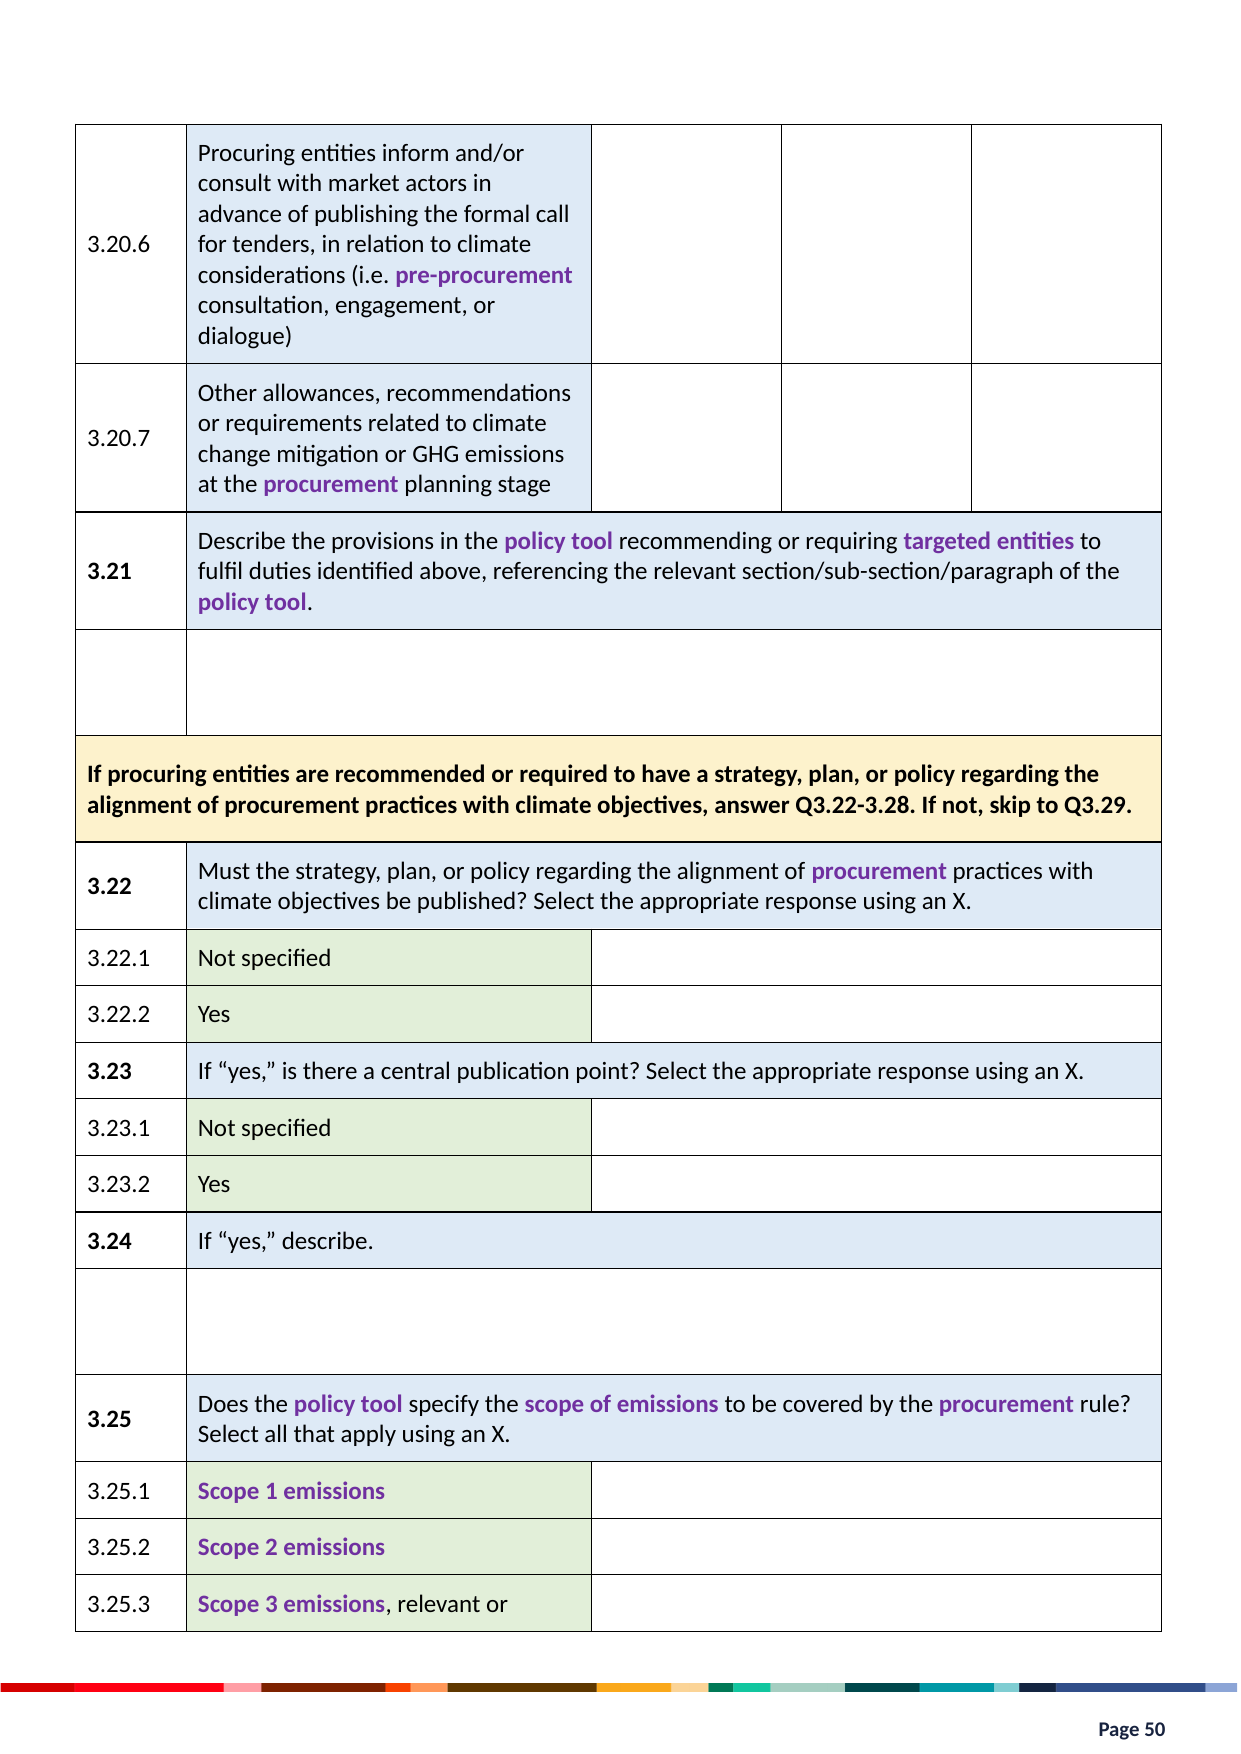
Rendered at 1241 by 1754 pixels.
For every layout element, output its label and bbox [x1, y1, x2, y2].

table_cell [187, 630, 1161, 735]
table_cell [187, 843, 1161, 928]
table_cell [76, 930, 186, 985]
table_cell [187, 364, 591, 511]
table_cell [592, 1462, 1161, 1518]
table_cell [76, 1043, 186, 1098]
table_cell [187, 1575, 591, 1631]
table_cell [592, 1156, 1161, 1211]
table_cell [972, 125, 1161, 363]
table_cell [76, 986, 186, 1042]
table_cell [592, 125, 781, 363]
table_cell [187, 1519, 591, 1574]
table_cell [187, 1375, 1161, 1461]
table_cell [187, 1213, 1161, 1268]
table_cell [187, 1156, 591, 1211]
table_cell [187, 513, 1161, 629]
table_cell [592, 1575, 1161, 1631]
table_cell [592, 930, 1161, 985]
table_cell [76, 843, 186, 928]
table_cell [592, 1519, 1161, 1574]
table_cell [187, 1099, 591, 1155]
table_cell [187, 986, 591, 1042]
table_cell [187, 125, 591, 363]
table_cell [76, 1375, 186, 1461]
picture [0, 1683, 1236, 1692]
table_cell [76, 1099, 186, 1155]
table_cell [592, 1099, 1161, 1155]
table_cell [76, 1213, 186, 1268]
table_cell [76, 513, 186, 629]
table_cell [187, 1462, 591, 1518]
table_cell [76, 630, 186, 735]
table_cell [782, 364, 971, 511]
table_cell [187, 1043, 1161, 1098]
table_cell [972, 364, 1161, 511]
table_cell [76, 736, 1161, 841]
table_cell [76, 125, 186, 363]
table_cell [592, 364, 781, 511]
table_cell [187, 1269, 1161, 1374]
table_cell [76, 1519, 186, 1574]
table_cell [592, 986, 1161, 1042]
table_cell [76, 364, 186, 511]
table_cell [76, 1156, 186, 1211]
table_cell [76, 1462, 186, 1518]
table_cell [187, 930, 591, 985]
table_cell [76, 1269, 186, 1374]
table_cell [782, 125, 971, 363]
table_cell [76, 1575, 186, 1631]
